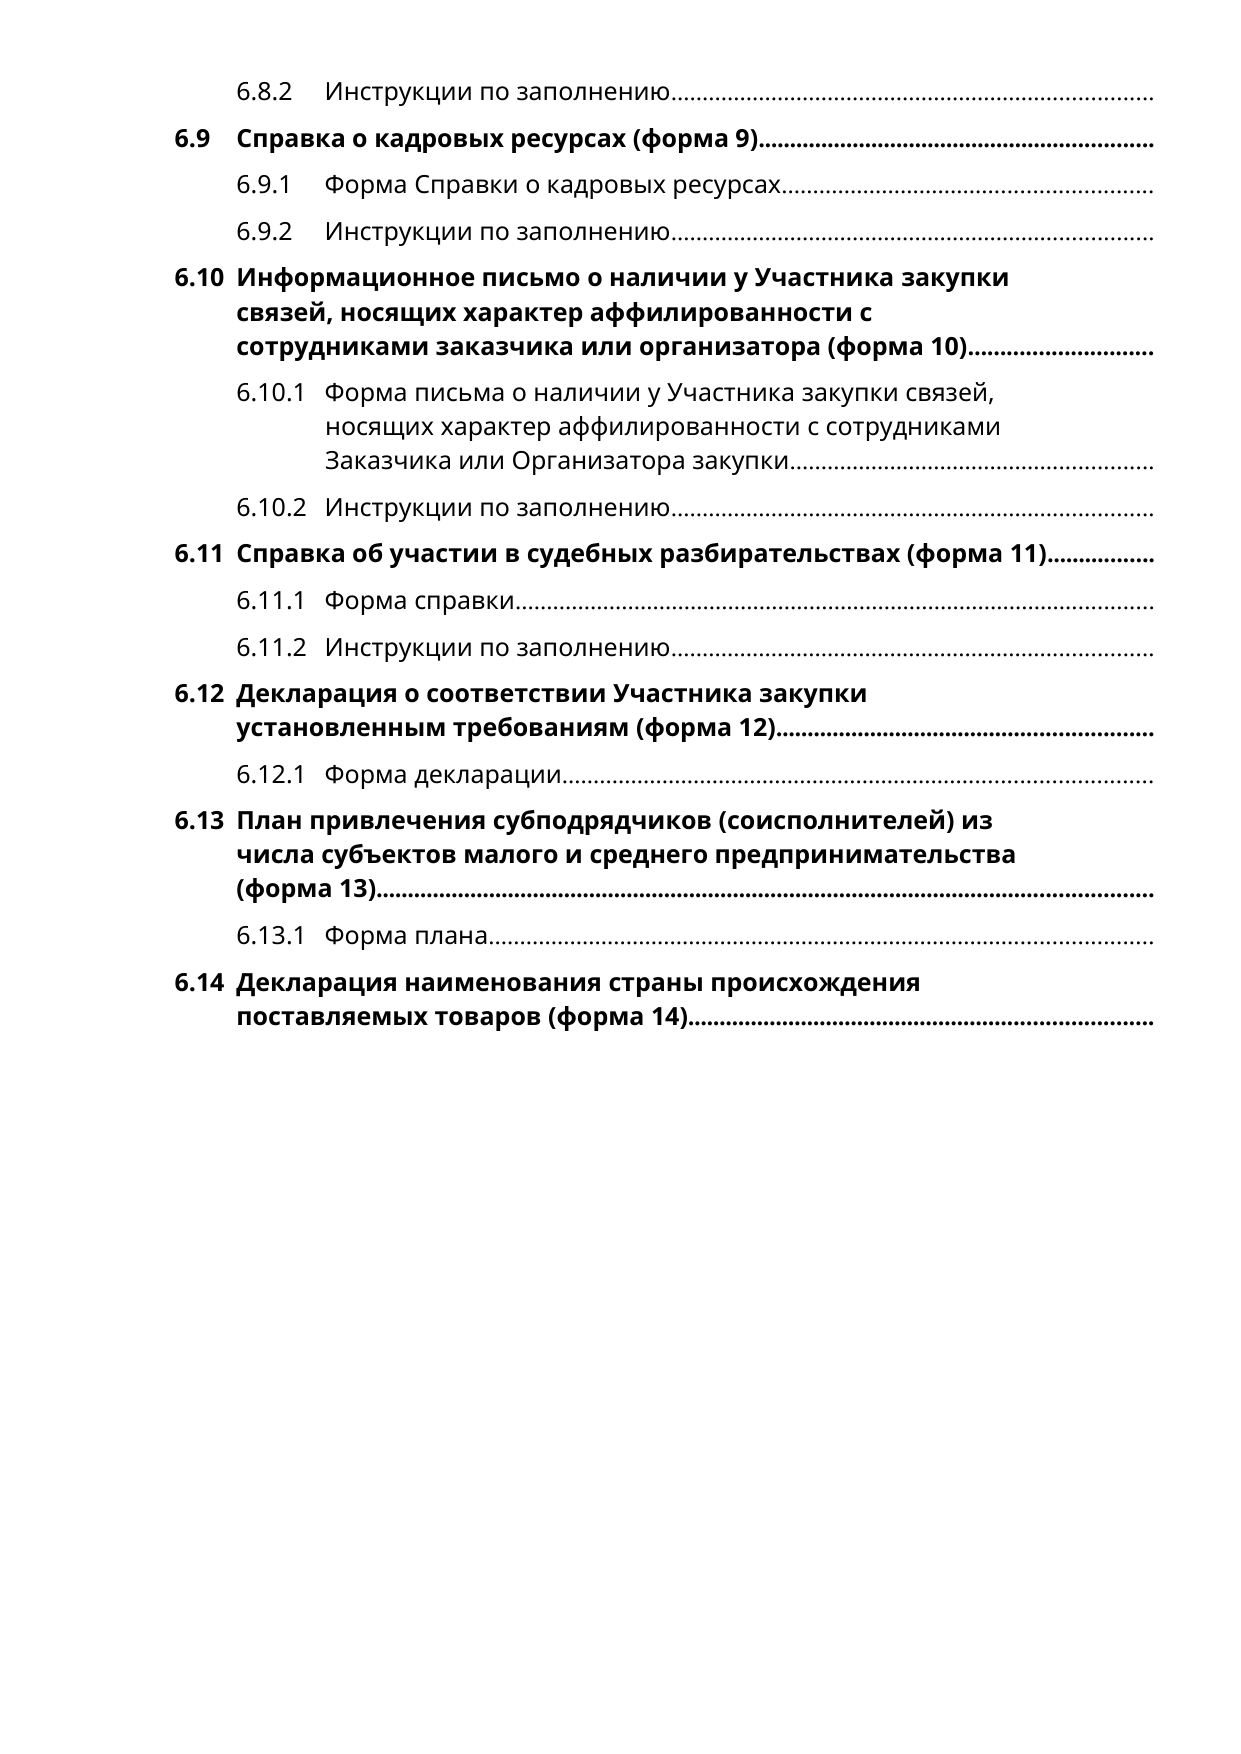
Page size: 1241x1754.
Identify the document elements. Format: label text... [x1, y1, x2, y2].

text 6.10.1 Форма письма о наличии у Участника закупки связей, носящих характер аффилированности с сотрудниками Заказчика или Организатора закупки 57 [236, 375, 1063, 477]
text 6.9 Справка о кадровых ресурсах (форма 9) 55 [174, 120, 1063, 154]
text 6.13 План привлечения субподрядчиков (соисполнителей) из числа субъектов малого и среднего предпринимательства (форма 13) 63 [174, 803, 1063, 905]
text 6.9.2 Инструкции по заполнению 56 [236, 213, 1063, 248]
text 6.12.1 Форма декларации 61 [236, 756, 1063, 790]
text 6.14 Декларация наименования страны происхождения поставляемых товаров (форма 14) 65 [174, 964, 1063, 1032]
text 6.11.1 Форма справки 59 [236, 583, 1063, 617]
text 6.13.1 Форма плана 63 [236, 918, 1063, 952]
text 6.10 Информационное письмо о наличии у Участника закупки связей, носящих характер аффилированности с сотрудниками заказчика или организатора (форма 10) 57 [174, 260, 1063, 362]
text 6.9.1 Форма Справки о кадровых ресурсах 55 [236, 167, 1063, 201]
text 6.11 Справка об участии в судебных разбирательствах (форма 11) 59 [174, 536, 1063, 570]
text 6.8.2 Инструкции по заполнению 54 [236, 74, 1063, 108]
text 6.12 Декларация о соответствии Участника закупки установленным требованиям (форма 12) 61 [174, 676, 1063, 744]
text 6.11.2 Инструкции по заполнению 60 [236, 629, 1063, 663]
text 6.10.2 Инструкции по заполнению 58 [236, 489, 1063, 523]
